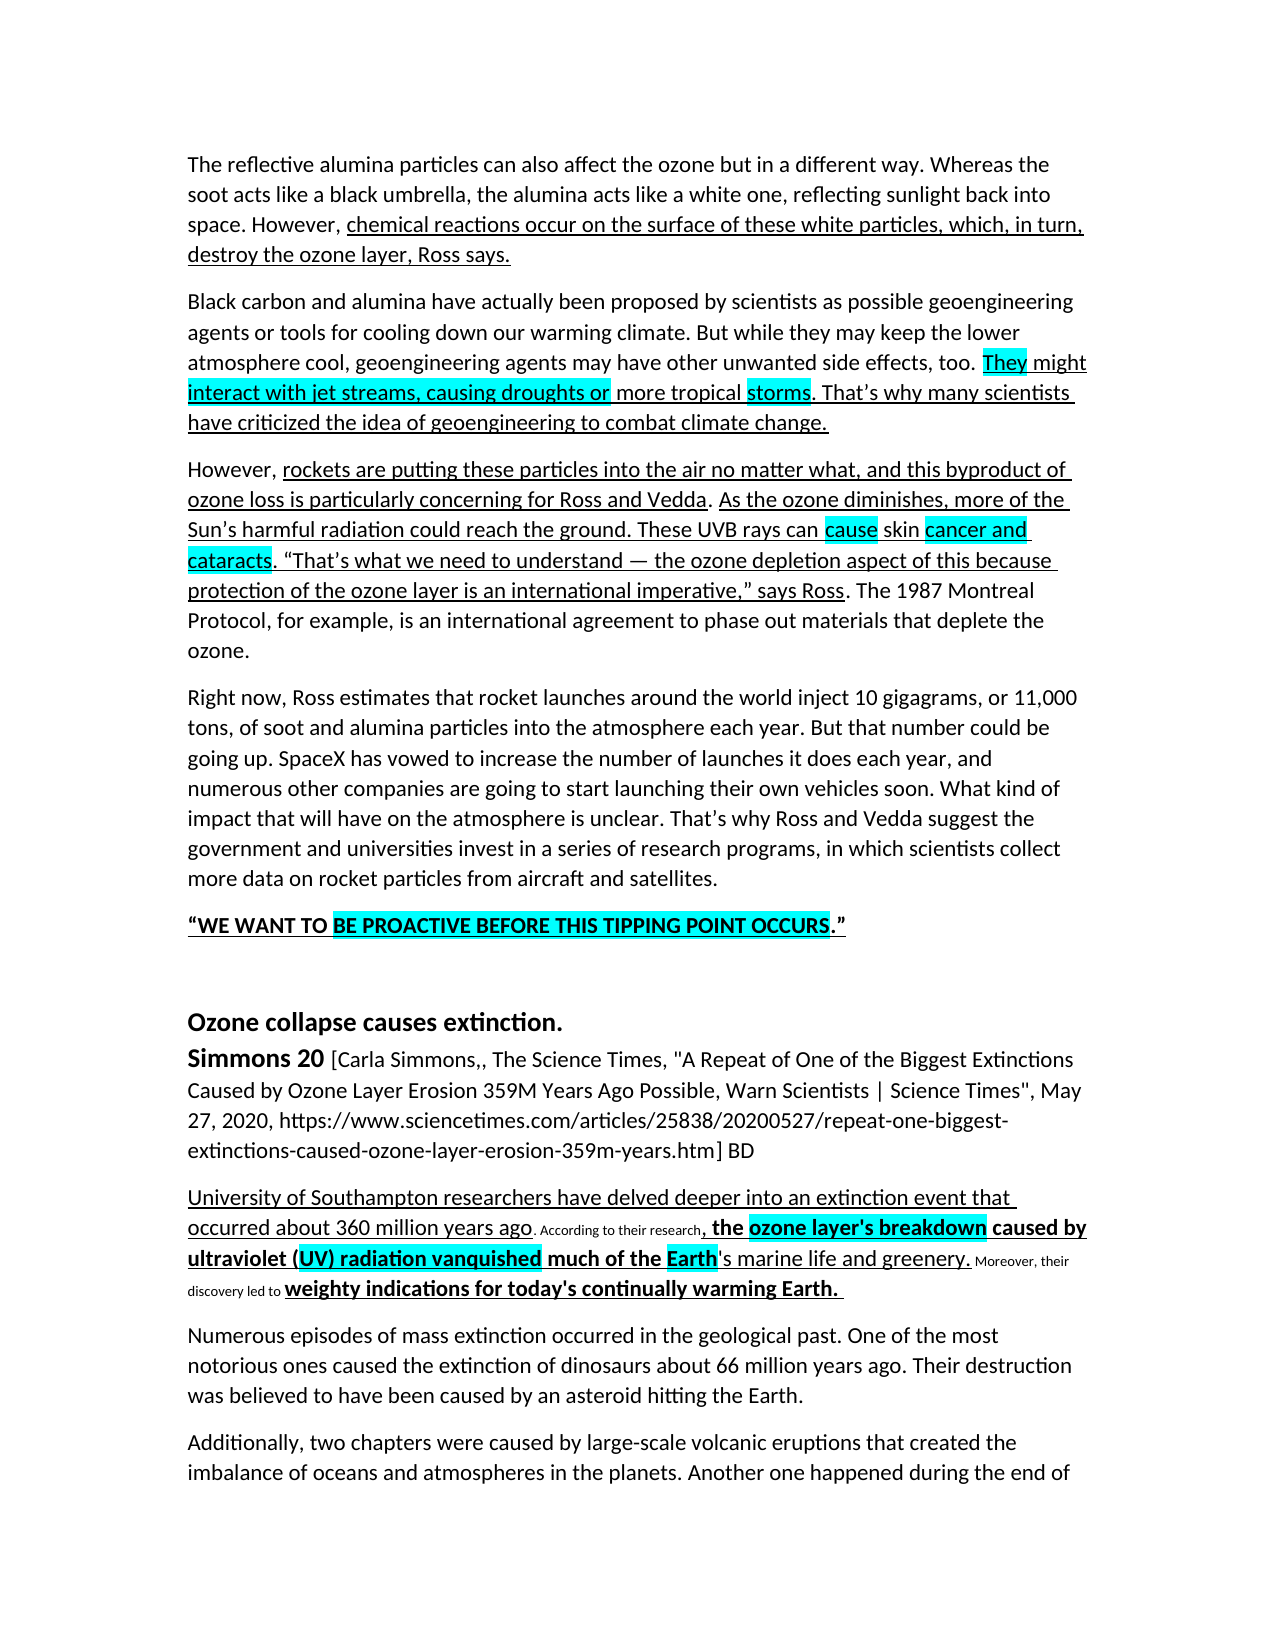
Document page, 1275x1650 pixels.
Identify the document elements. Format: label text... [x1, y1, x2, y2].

text University of Southampton researchers have delved deeper into an extinction event that occurred about 360 million years ago. According to their research, the ozone layer's breakdown caused by ultraviolet (UV) radiation vanquished much of the Earth's marine life and greenery. Moreover, their discovery led to weighty indications for today's continually warming Earth. [187, 1183, 1087, 1302]
text Right now, Ross estimates that rocket launches around the world inject 10 gigagrams, or 11,000 tons, of soot and alumina particles into the atmosphere each year. But that number could be going up. SpaceX has vowed to increase the number of launches it does each year, and numerous other companies are going to start launching their own vehicles soon. What kind of impact that will have on the atmosphere is unclear. That’s why Ross and Vedda suggest the government and universities invest in a series of research programs, in which scientists collect more data on rocket particles from aircraft and satellites. [187, 683, 1087, 893]
text The reflective alumina particles can also affect the ozone but in a different way. Whereas the soot acts like a black umbrella, the alumina acts like a white one, reflecting sunlight back into space. However, chemical reactions occur on the surface of these white particles, which, in turn, destroy the ozone layer, Ross says. [187, 150, 1087, 269]
text Black carbon and alumina have actually been proposed by scientists as possible geoengineering agents or tools for cooling down our warming climate. But while they may keep the lower atmosphere cool, geoengineering agents may have other unwanted side effects, too. They might interact with jet streams, causing droughts or more tropical storms. That’s why many scientists have criticized the idea of geoengineering to combat climate change. [187, 287, 1087, 436]
subtitle Ozone collapse causes extinction. [187, 1005, 1087, 1038]
text “WE WANT TO BE PROACTIVE BEFORE THIS TIPPING POINT OCCURS.” [830, 911, 1087, 939]
text Numerous episodes of mass extinction occurred in the geological past. One of the most notorious ones caused the extinction of dinosaurs about 66 million years ago. Their destruction was believed to have been caused by an asteroid hitting the Earth. [187, 1321, 1087, 1409]
text Simmons 20 [Carla Simmons,, The Science Times, "A Repeat of One of the Biggest Extinctions Caused by Ozone Layer Erosion 359M Years Ago Possible, Warn Scientists | Science Times", May 27, 2020, https://www.sciencetimes.com/articles/25838/20200527/repeat-one-biggest-extinctions-caused-ozone-layer-erosion-359m-years.htm] BD [187, 1041, 1087, 1164]
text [187, 1428, 1087, 1486]
text “WE WANT TO BE PROACTIVE BEFORE THIS TIPPING POINT OCCURS.” [187, 911, 333, 936]
text However, rockets are putting these particles into the air no matter what, and this byproduct of ozone loss is particularly concerning for Ross and Vedda. As the ozone diminishes, more of the Sun’s harmful radiation could reach the ground. These UVB rays can cause skin cancer and cataracts. “That’s what we need to understand — the ozone depletion aspect of this because protection of the ozone layer is an international imperative,” says Ross. The 1987 Montreal Protocol, for example, is an international agreement to phase out materials that deplete the ozone. [187, 455, 1087, 664]
